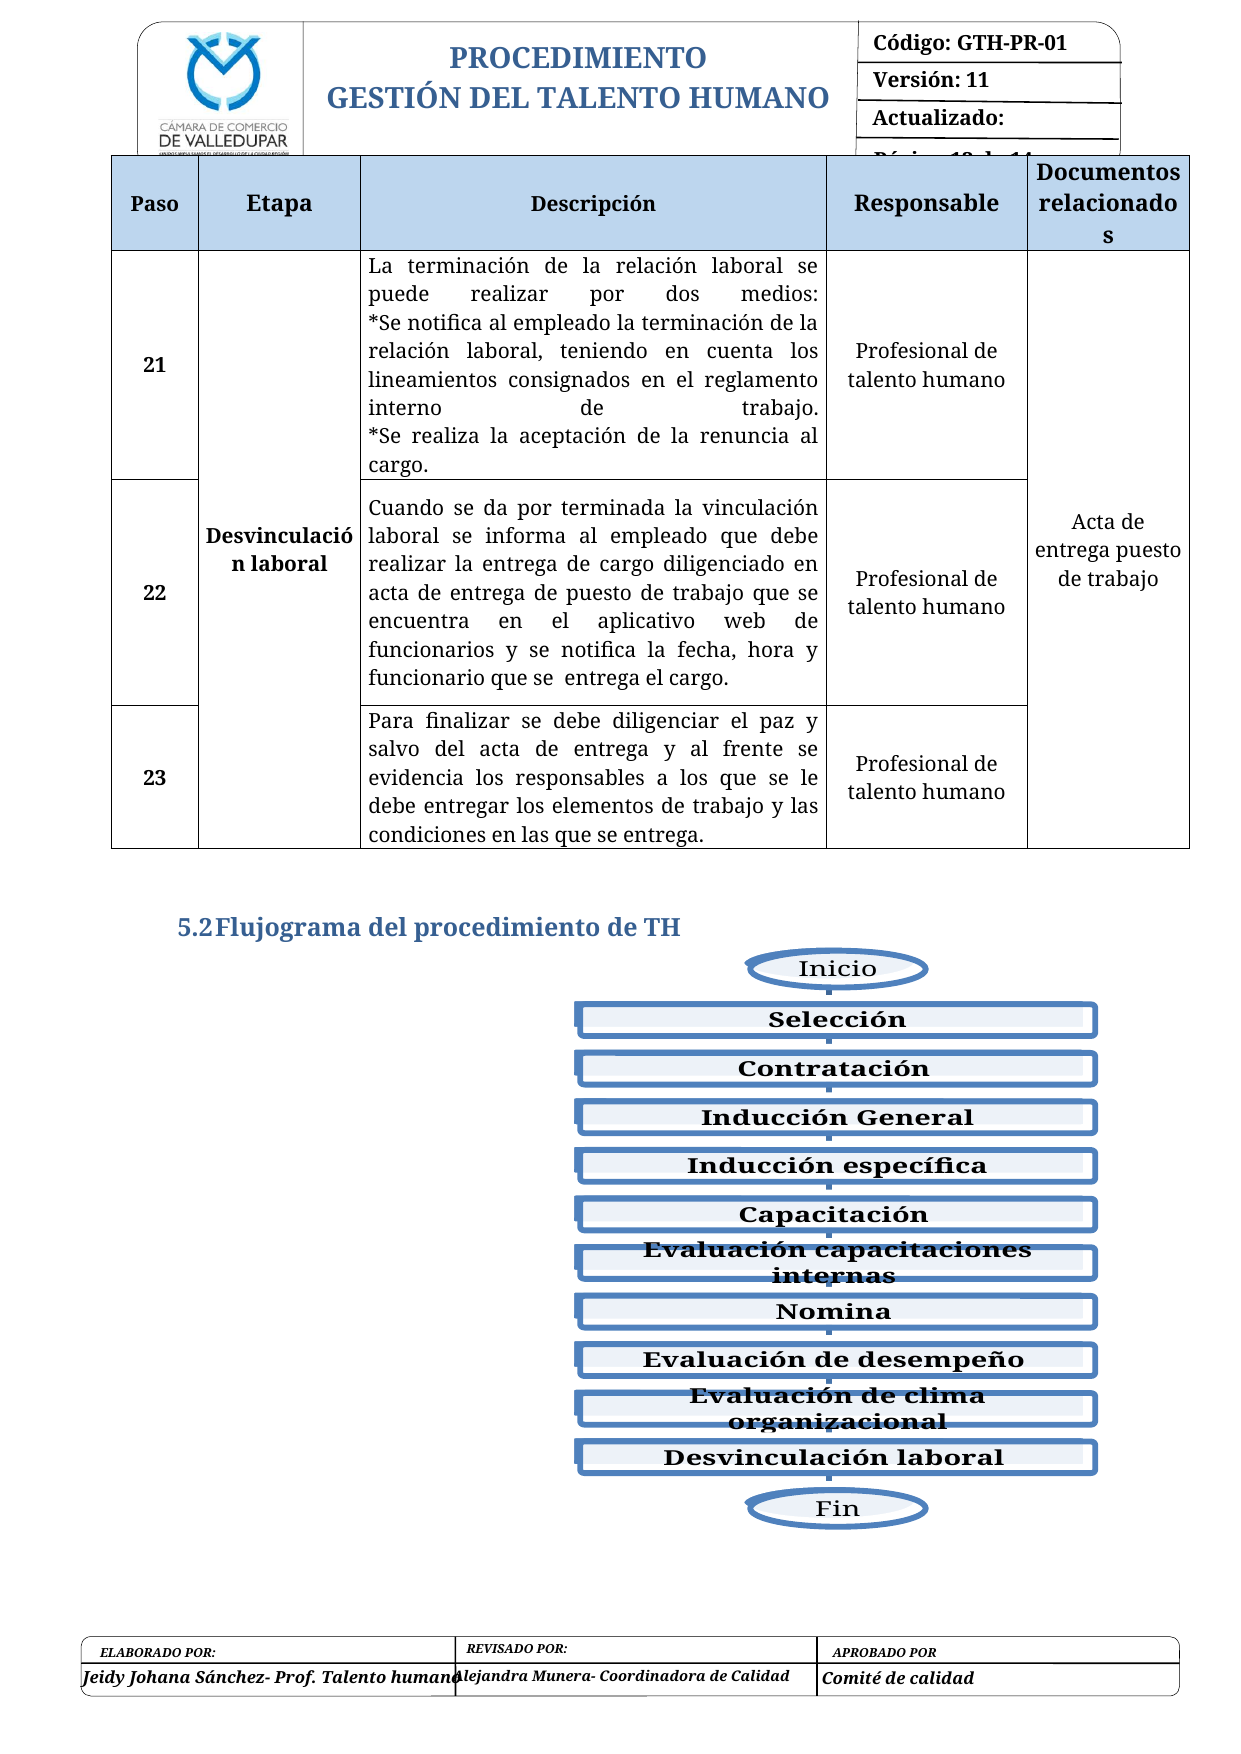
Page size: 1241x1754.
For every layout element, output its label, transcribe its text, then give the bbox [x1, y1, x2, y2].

table_cell Cuando se da por terminada la vinculación laboral se informa al empleado que debe realizar la entrega de cargo diligenciado en acta de entrega de puesto de trabajo que se encuentra en el aplicativo web de funcionarios y se notifica la fecha, hora y funcionario que se entrega el cargo. [361, 480, 826, 705]
table_cell Para finalizar se debe diligenciar el paz y salvo del acta de entrega y al frente se evidencia los responsables a los que se le debe entregar los elementos de trabajo y las condiciones en las que se entrega. [361, 706, 826, 848]
table_cell Profesional de talento humano [827, 251, 1027, 478]
table_cell 23 [112, 706, 198, 848]
table_header Responsable [827, 156, 1027, 250]
table_cell Desvinculación laboral [199, 251, 360, 848]
table_cell Profesional de talento humano [827, 706, 1027, 848]
table_cell 21 [112, 251, 198, 478]
table_cell La terminación de la relación laboral se puede realizar por dos medios: *Se notifica al empleado la terminación de la relación laboral, teniendo en cuenta los lineamientos consignados en el reglamento interno de trabajo. *Se realiza la aceptación de la renuncia al cargo. [361, 251, 826, 478]
table_header Paso [112, 156, 198, 250]
table_header Descripción [361, 156, 826, 250]
table_cell Profesional de talento humano [827, 480, 1027, 705]
list Flujograma del procedimiento de TH [177, 909, 1063, 943]
table_header Etapa [199, 156, 360, 250]
table_header Documentos relacionados [1028, 156, 1189, 250]
table_cell Acta de entrega puesto de trabajo [1028, 251, 1189, 848]
picture [158, 32, 289, 155]
table_cell 22 [112, 480, 198, 705]
